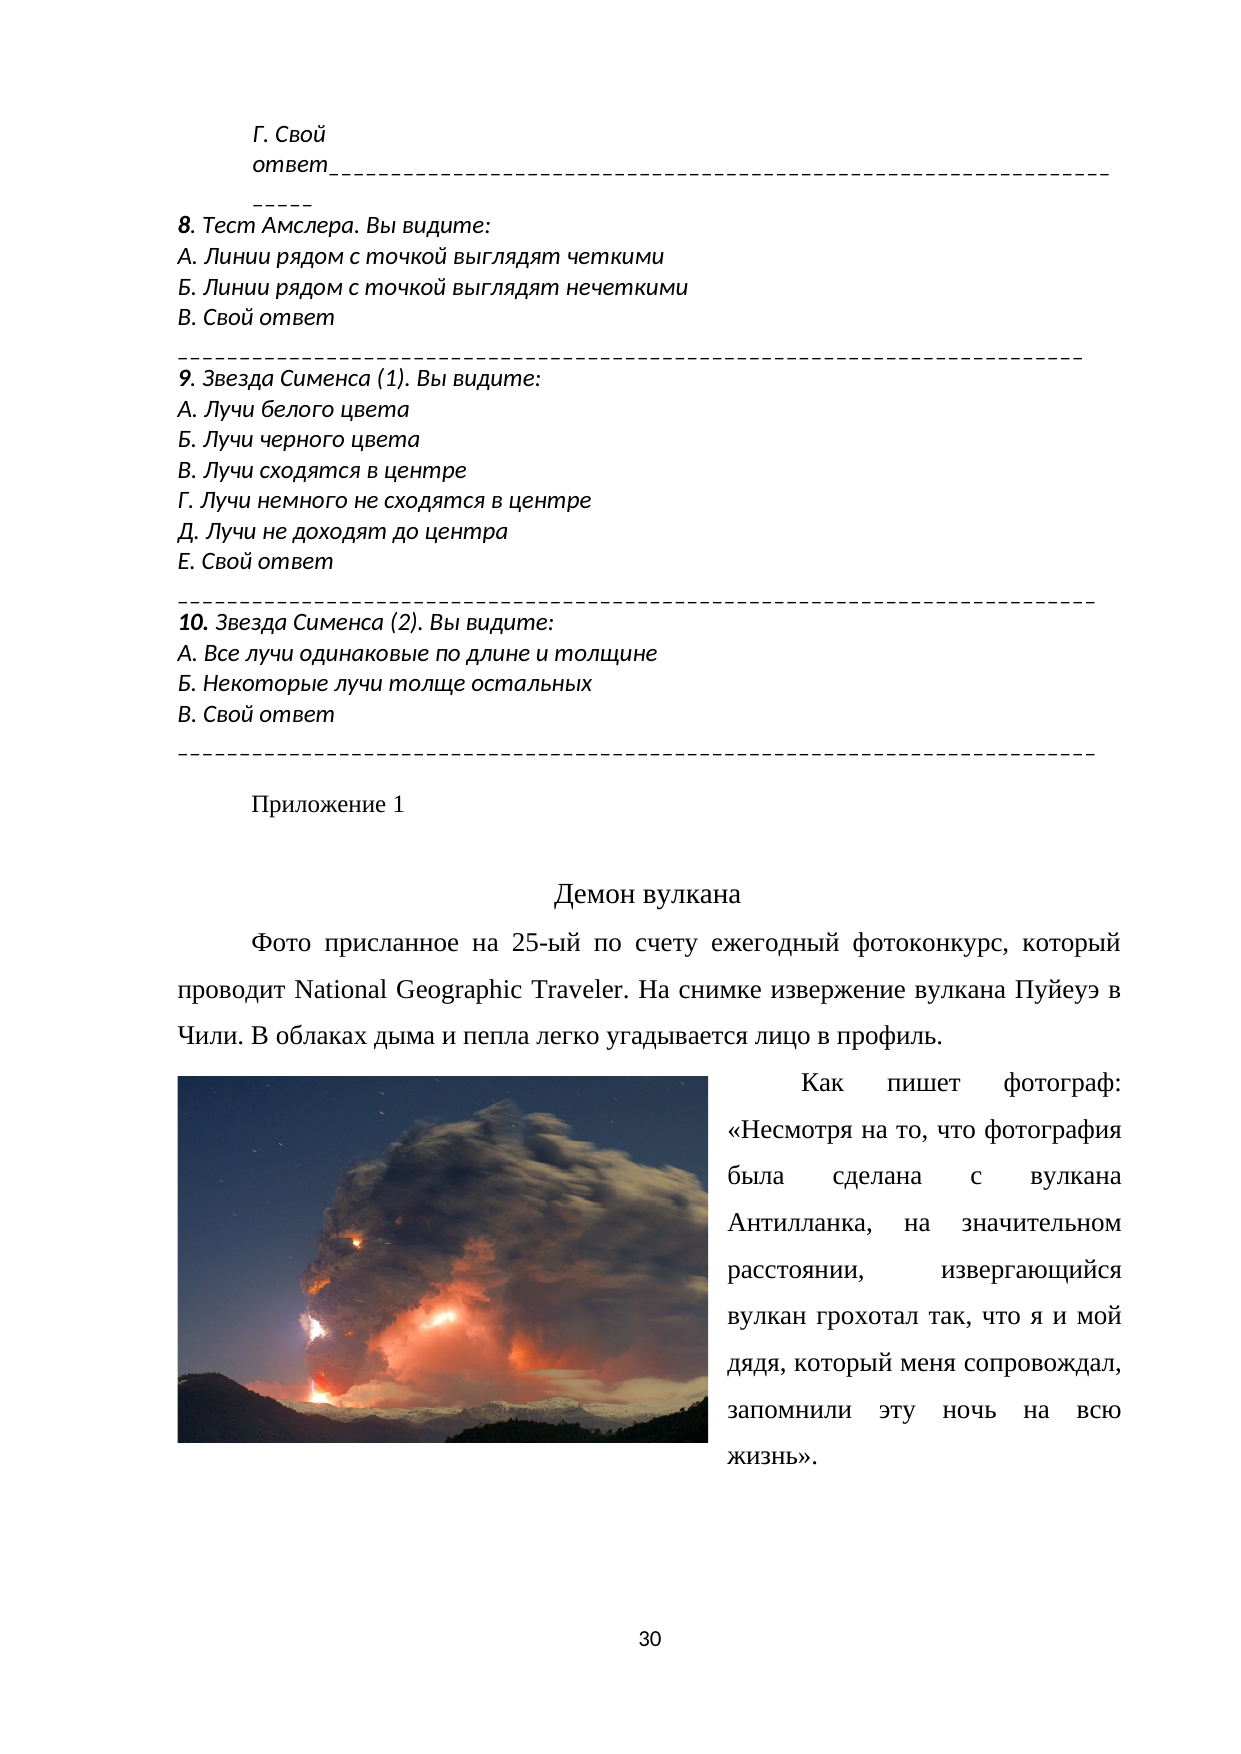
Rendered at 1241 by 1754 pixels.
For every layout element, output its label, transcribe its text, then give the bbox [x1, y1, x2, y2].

text 9. Звезда Сименса (1). Вы видите: [177, 362, 1122, 393]
text Б. Лучи черного цвета [177, 423, 1122, 454]
list Г. Свой ответ____________________________________________________________________ [252, 118, 1122, 210]
text В. Свой ответ __________________________________________________________________________ [177, 698, 1122, 759]
text В. Свой ответ _________________________________________________________________________ [177, 301, 1122, 362]
text 10. Звезда Сименса (2). Вы видите: [177, 606, 1122, 637]
text А. Лучи белого цвета [177, 393, 1122, 423]
text А. Линии рядом с точкой выглядят четкими [177, 240, 1122, 271]
text Демон вулкана [177, 876, 1122, 909]
text А. Все лучи одинаковые по длине и толщине [177, 637, 1122, 667]
text Е. Свой ответ __________________________________________________________________________ [177, 545, 1122, 606]
text Д. Лучи не доходят до центра [177, 515, 1122, 545]
text Б. Некоторые лучи толще остальных [177, 667, 1122, 698]
text Б. Линии рядом с точкой выглядят нечеткими [177, 271, 1122, 301]
text 8. Тест Амслера. Вы видите: [177, 210, 1122, 240]
text Г. Лучи немного не сходятся в центре [177, 484, 1122, 515]
text Приложение 1 [177, 789, 1122, 818]
text Фото присланное на 25-ый по счету ежегодный фотоконкурс, который проводит National Geographic Traveler. На снимке извержение вулкана Пуйеуэ в Чили. В облаках дыма и пепла легко угадывается лицо в профиль. [177, 926, 1122, 1051]
picture [177, 1076, 709, 1443]
text В. Лучи сходятся в центре [177, 454, 1122, 484]
